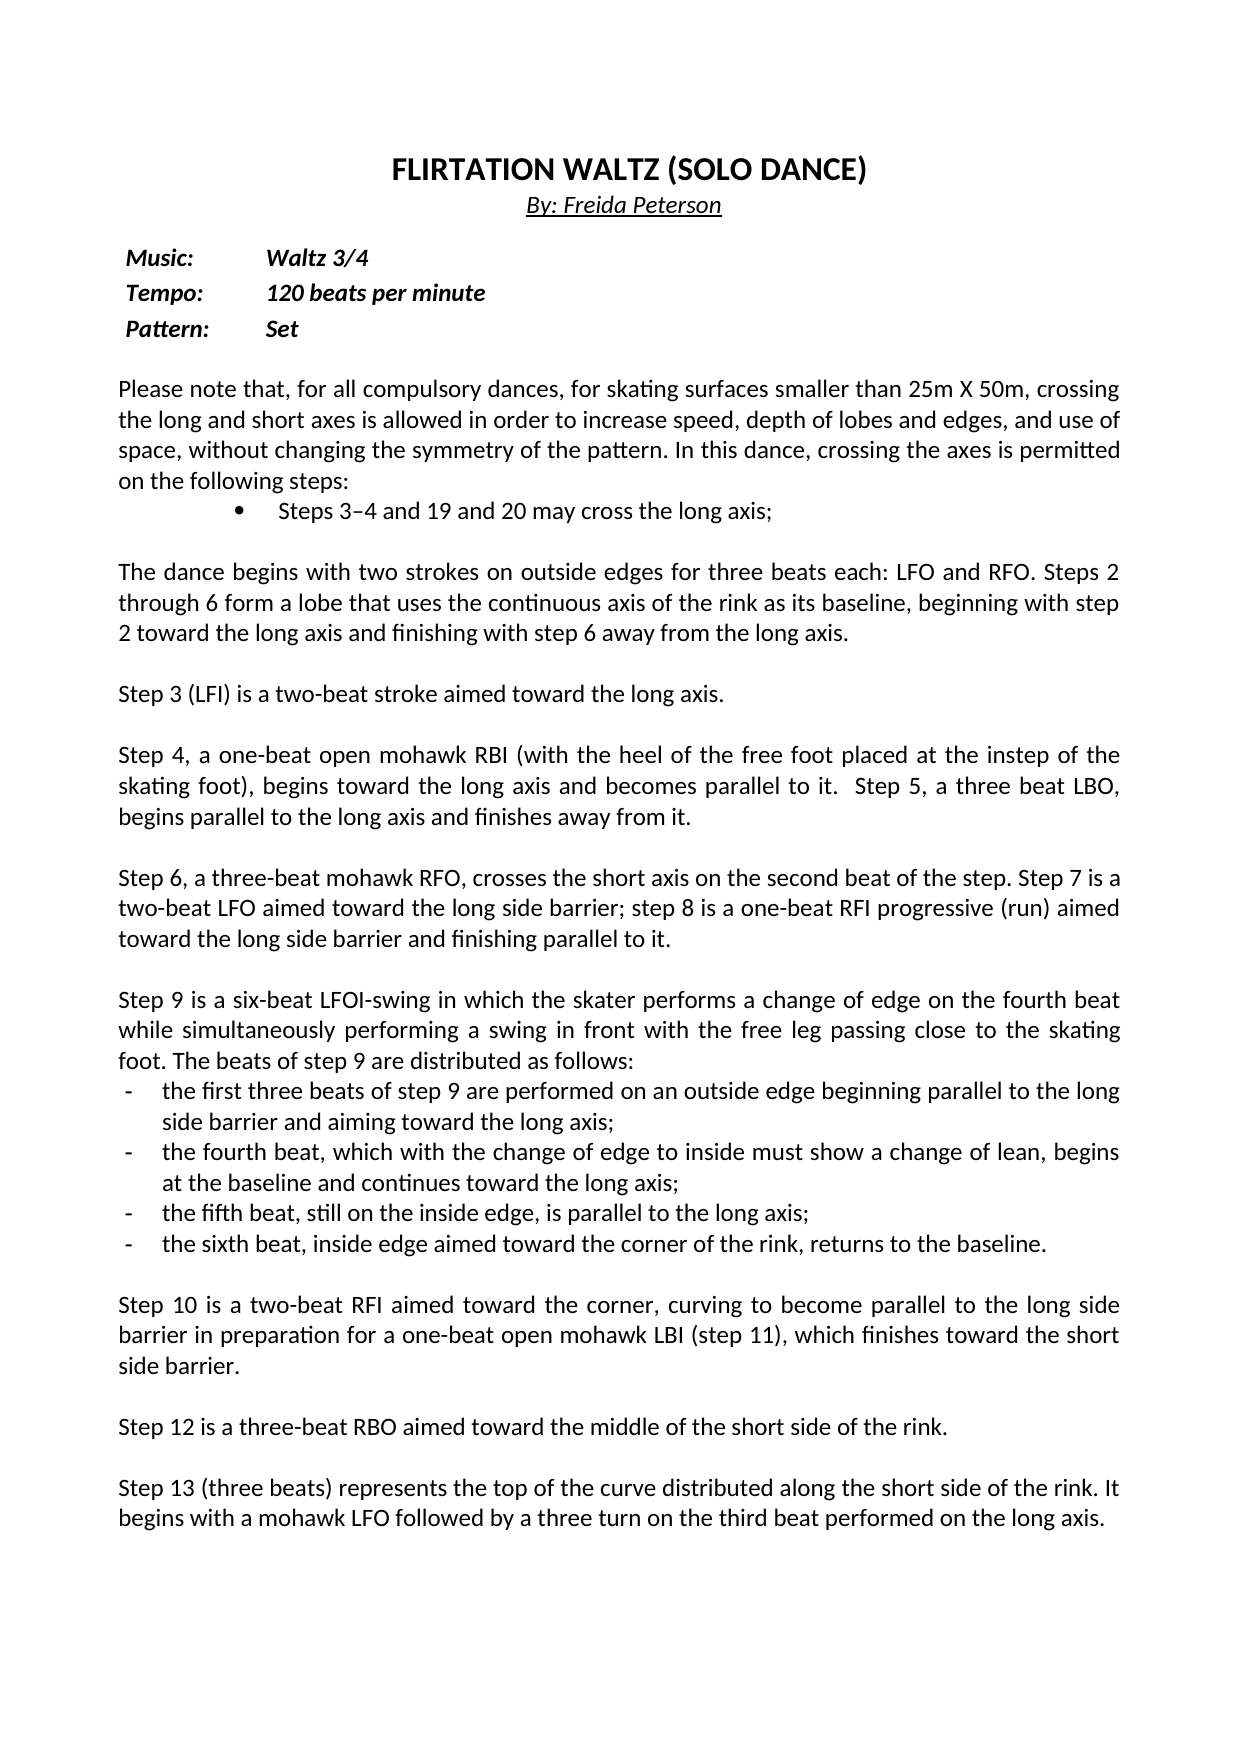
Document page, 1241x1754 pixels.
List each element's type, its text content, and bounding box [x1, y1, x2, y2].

list the sixth beat, inside edge aimed toward the corner of the rink, returns to the baseline. [124, 1228, 1122, 1258]
text Step 6, a three-beat mohawk RFO, crosses the short axis on the second beat of the step. Step 7 is a two-beat LFO aimed toward the long side barrier; step 8 is a one-beat RFI progressive (run) aimed toward the long side barrier and finishing parallel to it. [118, 862, 1122, 953]
list the first three beats of step 9 are performed on an outside edge beginning parallel to the long side barrier and aiming toward the long axis; [124, 1075, 1122, 1136]
list Steps 3–4 and 19 and 20 may cross the long axis; [235, 495, 1122, 526]
table_cell Waltz 3/4 [258, 242, 1129, 277]
table_cell Tempo: [118, 278, 258, 313]
text Step 12 is a three-beat RBO aimed toward the middle of the short side of the rink. [118, 1411, 1122, 1442]
table_cell Pattern: [118, 313, 258, 348]
table_cell 120 beats per minute [258, 278, 1129, 313]
text Step 10 is a two-beat RFI aimed toward the corner, curving to become parallel to the long side barrier in preparation for a one-beat open mohawk LBI (step 11), which finishes toward the short side barrier. [118, 1289, 1122, 1381]
text Step 4, a one-beat open mohawk RBI (with the heel of the free foot placed at the instep of the skating foot), begins toward the long axis and becomes parallel to it. Step 5, a three beat LBO, begins parallel to the long axis and finishes away from it. [118, 739, 1122, 831]
table_cell By: Freida Peterson [118, 189, 1129, 242]
text Step 13 (three beats) represents the top of the curve distributed along the short side of the rink. It begins with a mohawk LFO followed by a three turn on the third beat performed on the long axis. [118, 1472, 1122, 1533]
list the fourth beat, which with the change of edge to inside must show a change of lean, begins at the baseline and continues toward the long axis; [124, 1136, 1122, 1197]
table_header FLIRTATION WALTZ (SOLO DANCE) [118, 148, 1129, 189]
text Please note that, for all compulsory dances, for skating surfaces smaller than 25m X 50m, crossing the long and short axes is allowed in order to increase speed, depth of lobes and edges, and use of space, without changing the symmetry of the pattern. In this dance, crossing the axes is permitted on the following steps: [118, 373, 1122, 495]
table_cell Music: [118, 242, 258, 277]
text Step 3 (LFI) is a two-beat stroke aimed toward the long axis. [118, 678, 1122, 709]
list the fifth beat, still on the inside edge, is parallel to the long axis; [124, 1197, 1122, 1228]
text Step 9 is a six-beat LFOI-swing in which the skater performs a change of edge on the fourth beat while simultaneously performing a swing in front with the free leg passing close to the skating foot. The beats of step 9 are distributed as follows: [118, 984, 1122, 1075]
table_cell Set [258, 313, 1129, 348]
text The dance begins with two strokes on outside edges for three beats each: LFO and RFO. Steps 2 through 6 form a lobe that uses the continuous axis of the rink as its baseline, beginning with step 2 toward the long axis and finishing with step 6 away from the long axis. [118, 556, 1122, 648]
